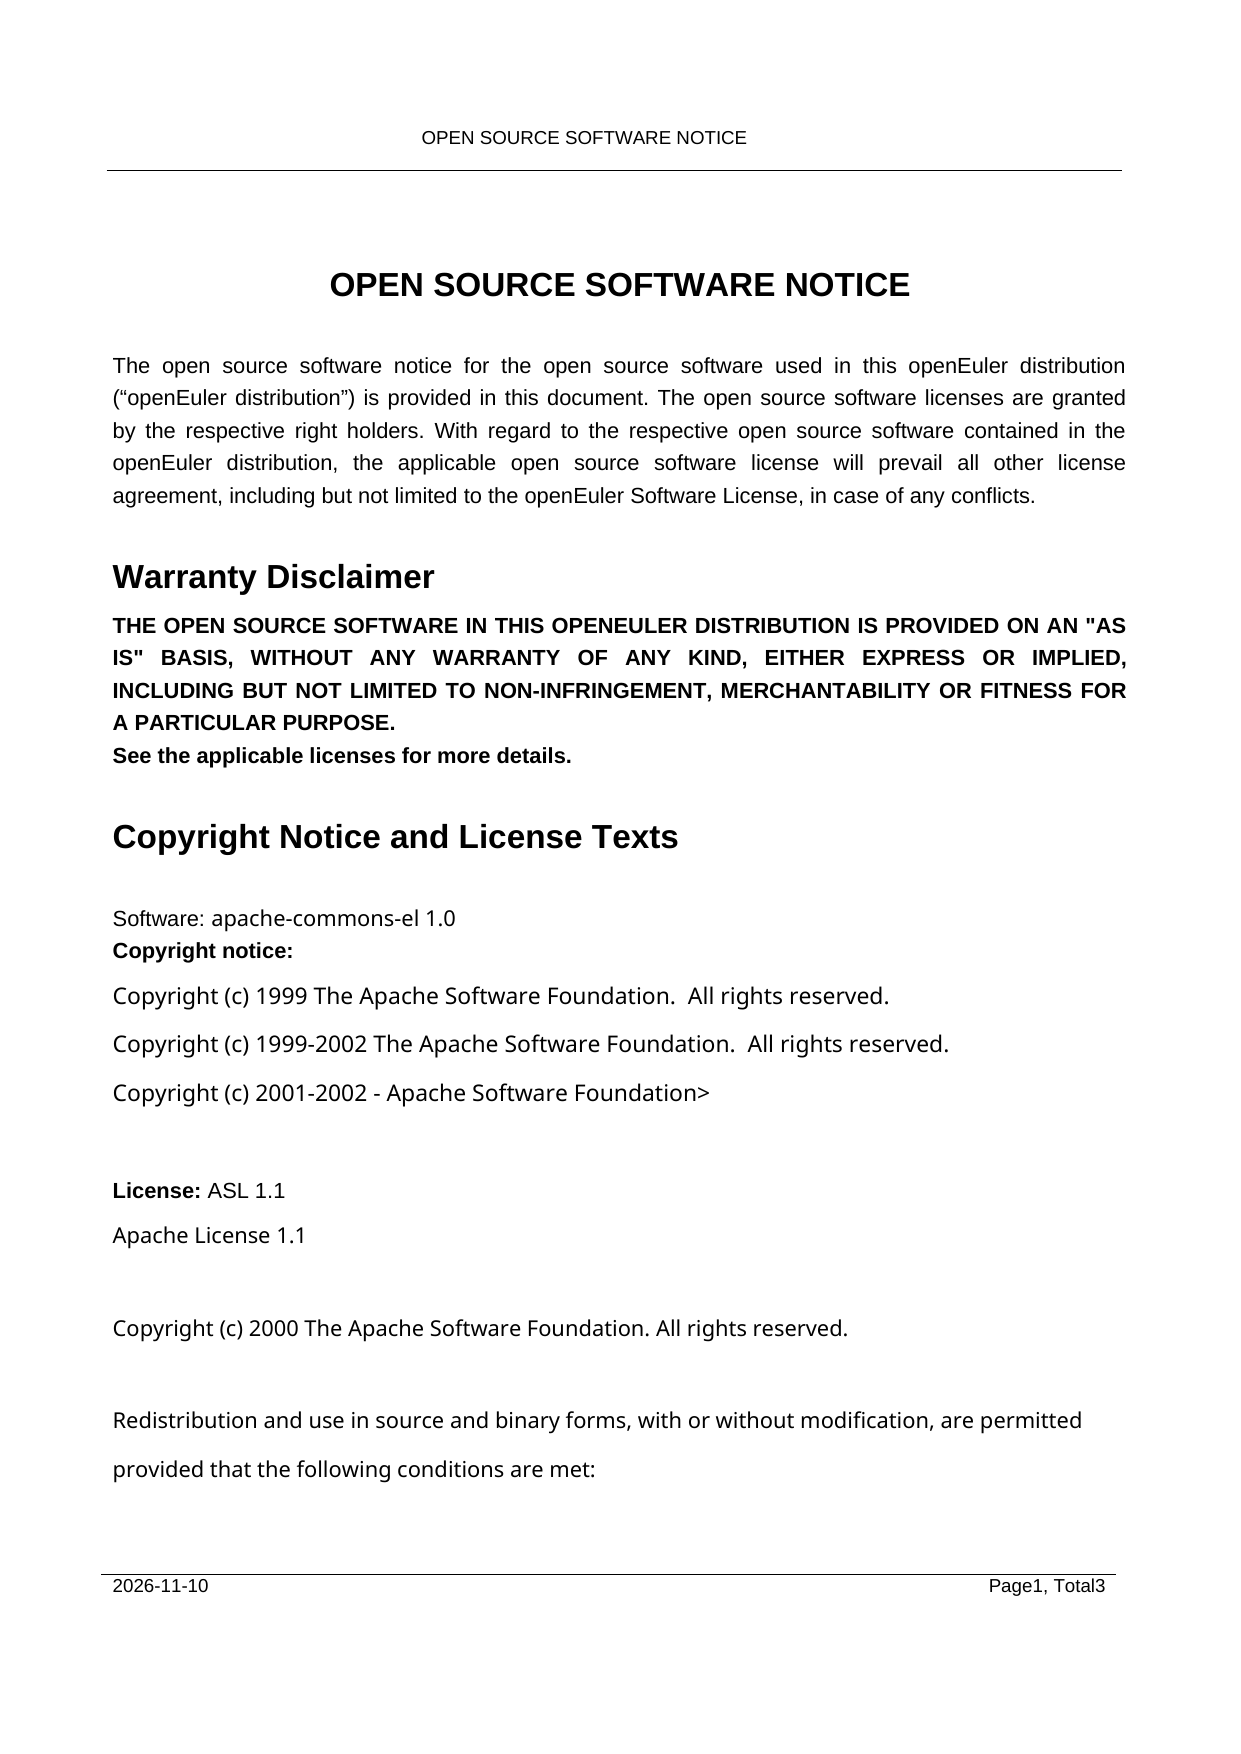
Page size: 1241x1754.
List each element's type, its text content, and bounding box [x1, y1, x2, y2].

text Redistribution and use in source and binary forms, with or without modification, are permitted provided that the following conditions are met: [112, 1404, 1128, 1485]
text Copyright notice: [112, 934, 1128, 966]
text THE OPEN SOURCE SOFTWARE IN THIS OPENEULER DISTRIBUTION IS PROVIDED ON AN "AS IS" BASIS, WITHOUT ANY WARRANTY OF ANY KIND, EITHER EXPRESS OR IMPLIED, INCLUDING BUT NOT LIMITED TO NON-INFRINGEMENT, MERCHANTABILITY OR FITNESS FOR A PARTICULAR PURPOSE. See the applicable licenses for more details. [112, 609, 1128, 771]
text Copyright (c) 2000 The Apache Software Foundation. All rights reserved. [112, 1312, 1128, 1344]
text Copyright Notice and License Texts [112, 804, 1128, 869]
text Warranty Disclaimer [112, 544, 1128, 609]
text License: ASL 1.1 [112, 1174, 1128, 1207]
text The open source software notice for the open source software used in this openEuler distribution (“openEuler distribution”) is provided in this document. The open source software licenses are granted by the respective right holders. With regard to the respective open source software contained in the openEuler distribution, the applicable open source software license will prevail all other license agreement, including but not limited to the openEuler Software License, in case of any conflicts. [112, 349, 1128, 511]
text Software: apache-commons-el 1.0 [112, 901, 1128, 934]
text Copyright (c) 1999 The Apache Software Foundation. All rights reserved. Copyright (c) 1999-2002 The Apache Software Foundation. All rights reserved. Copyright (c) 2001-2002 - Apache Software Foundation> [112, 979, 1128, 1158]
text Apache License 1.1 [112, 1219, 1128, 1252]
text OPEN SOURCE SOFTWARE NOTICE [112, 251, 1128, 316]
